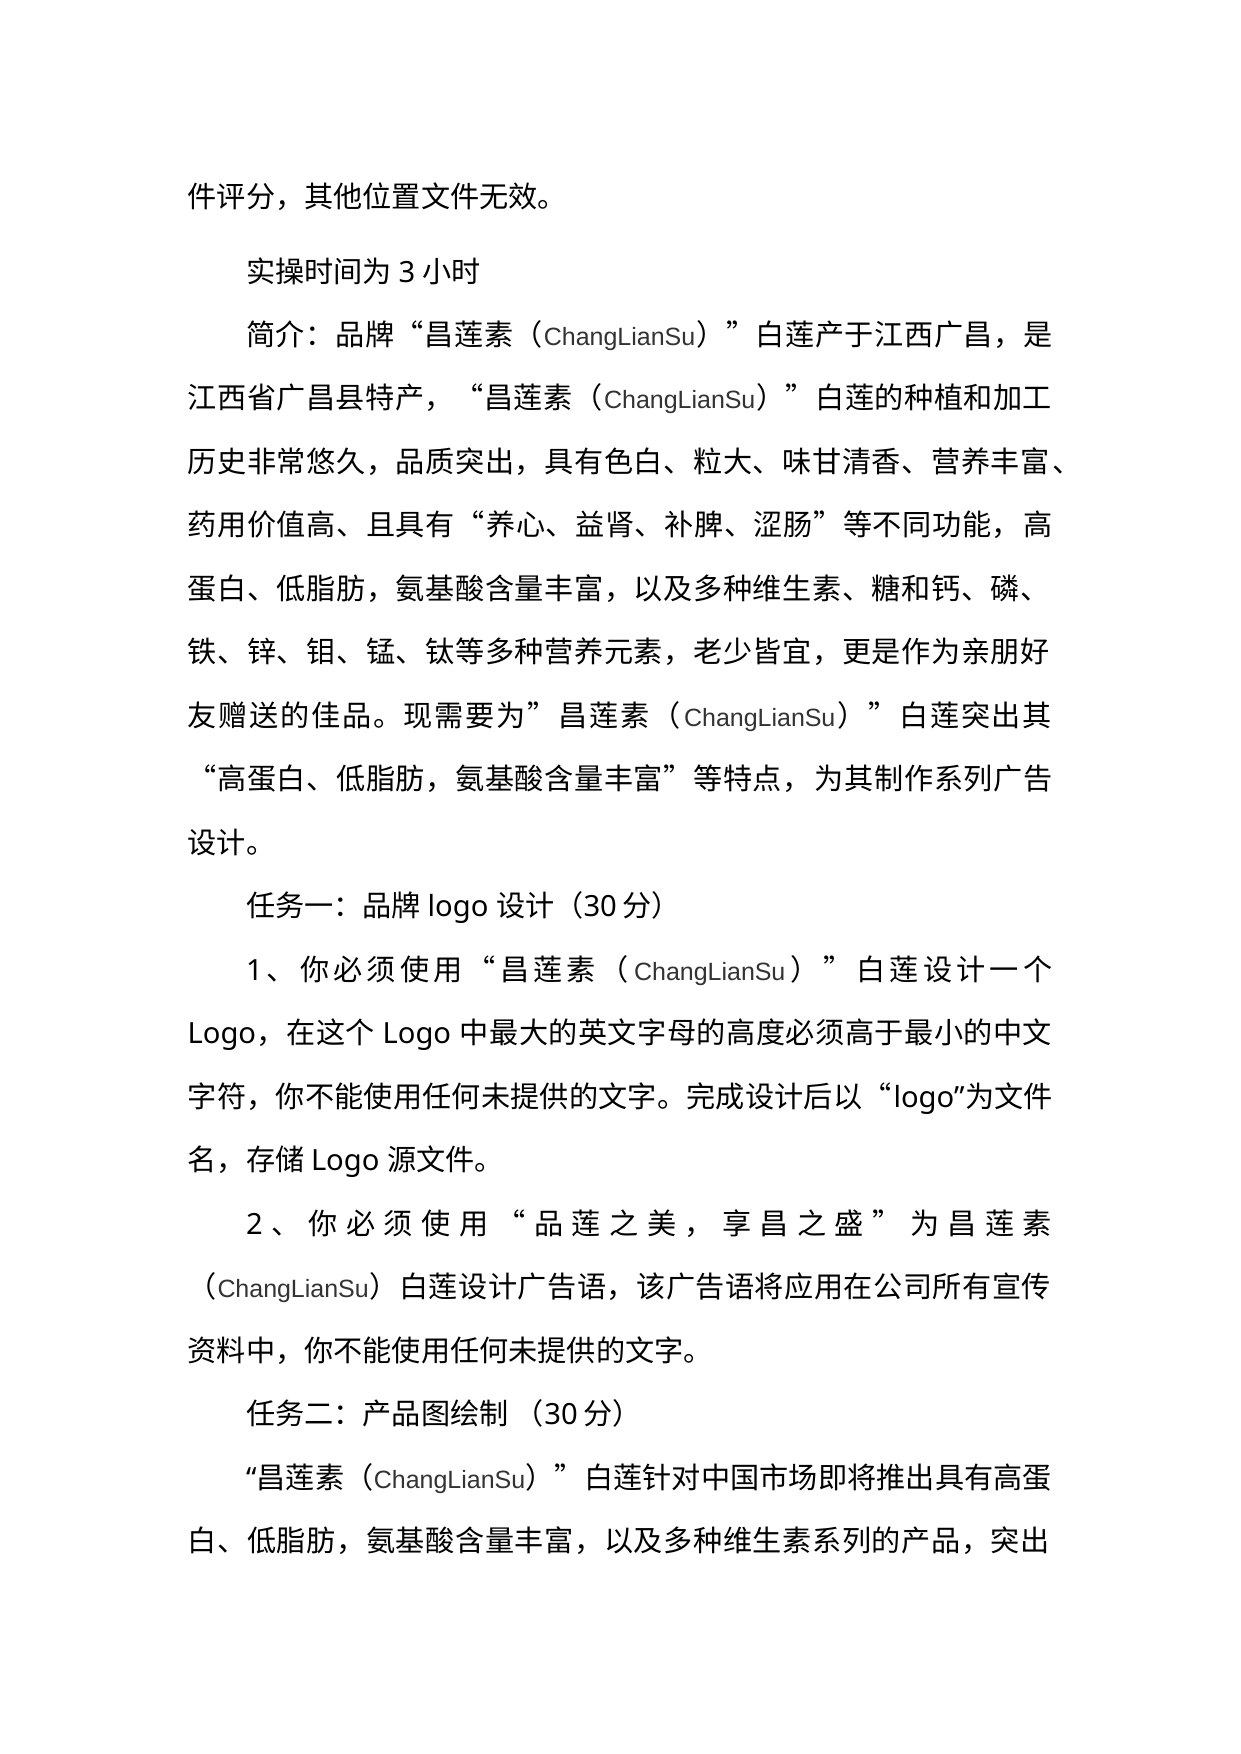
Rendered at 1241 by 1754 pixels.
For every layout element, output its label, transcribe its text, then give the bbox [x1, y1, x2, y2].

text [187, 162, 1053, 227]
text 简介：品牌“昌莲素（ChangLianSu）”白莲产于江西广昌，是江西省广昌县特产，“昌莲素（ChangLianSu）”白莲的种植和加工历史非常悠久，品质突出，具有色白、粒大、味甘清香、营养丰富、药用价值高、且具有“养心、益肾、补脾、涩肠”等不同功能，高蛋白、低脂肪，氨基酸含量丰富，以及多种维生素、糖和钙、磷、铁、锌、钼、锰、钛等多种营养元素，老少皆宜，更是作为亲朋好友赠送的佳品。现需要为”昌莲素（ChangLianSu）”白莲突出其“高蛋白、低脂肪，氨基酸含量丰富”等特点，为其制作系列广告设计。 [187, 312, 1053, 861]
text 1、你必须使用“昌莲素（ChangLianSu）”白莲设计一个 Logo，在这个 Logo 中最大的英文字母的高度必须高于最小的中文字符，你不能使用任何未提供的文字。完成设计后以“logo”为文件名，存储 Logo 源文件。 [187, 946, 1053, 1179]
text 任务二：产品图绘制 （30分） [187, 1391, 1053, 1433]
text 任务一：品牌 logo 设计（30分） [187, 883, 1053, 925]
text 实操时间为 3 小时 [187, 248, 1053, 291]
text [187, 1454, 1053, 1560]
text 2、你必须使用“品莲之美，享昌之盛”为昌莲素（ChangLianSu）白莲设计广告语，该广告语将应用在公司所有宣传资料中，你不能使用任何未提供的文字。 [187, 1200, 1053, 1369]
